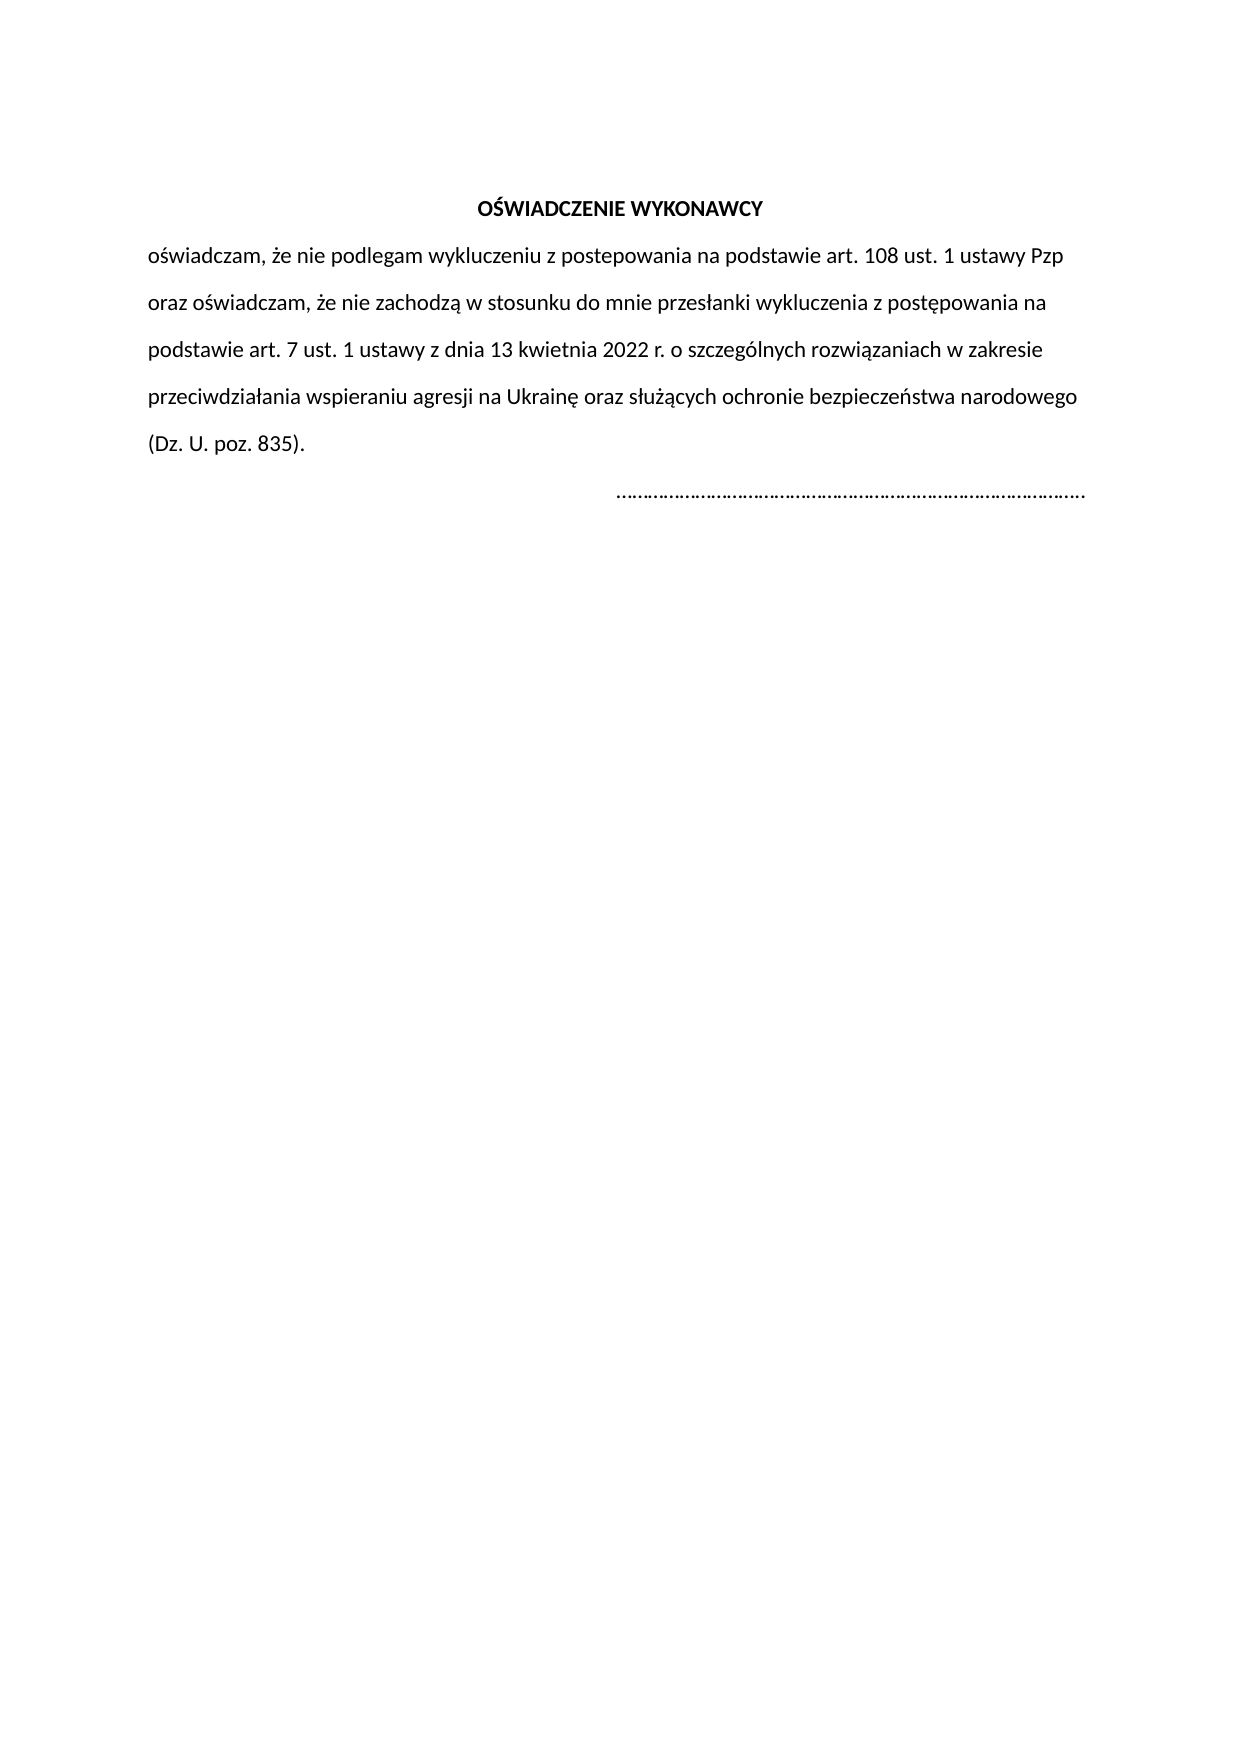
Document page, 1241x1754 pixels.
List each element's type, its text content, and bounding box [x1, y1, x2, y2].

text oraz oświadczam, że nie zachodzą w stosunku do mnie przesłanki wykluczenia z postępowania na [148, 288, 1093, 316]
text …………………………………………………………………………….. [148, 476, 1093, 504]
text oświadczam, że nie podlegam wykluczeniu z postepowania na podstawie art. 108 ust. 1 ustawy Pzp [148, 241, 1093, 269]
text OŚWIADCZENIE WYKONAWCY [148, 194, 1093, 222]
text przeciwdziałania wspieraniu agresji na Ukrainę oraz służących ochronie bezpieczeństwa narodowego [148, 382, 1093, 410]
text podstawie art. 7 ust. 1 ustawy z dnia 13 kwietnia 2022 r. o szczególnych rozwiązaniach w zakresie [148, 335, 1093, 363]
text (Dz. U. poz. 835). [148, 429, 1093, 457]
